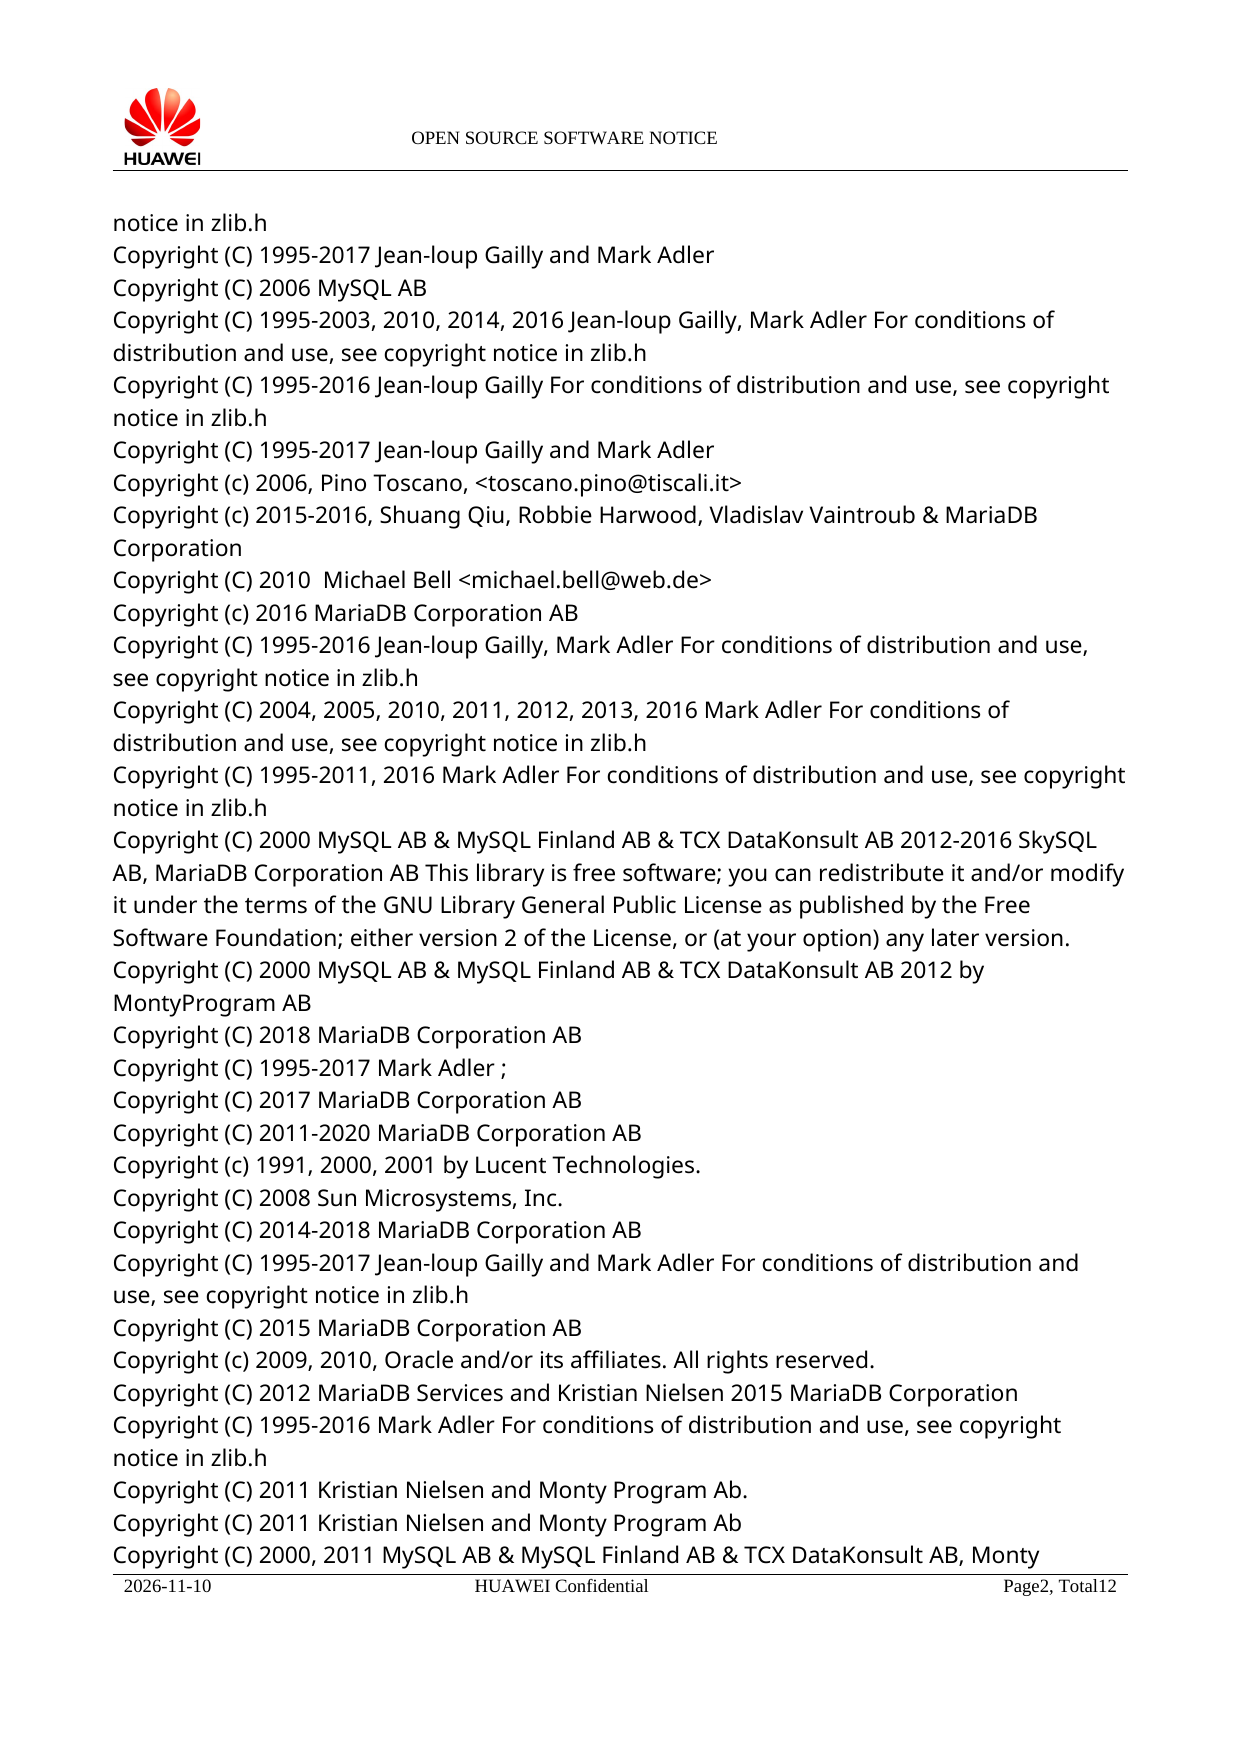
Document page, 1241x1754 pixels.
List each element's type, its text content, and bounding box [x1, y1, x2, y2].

picture [124, 88, 201, 165]
